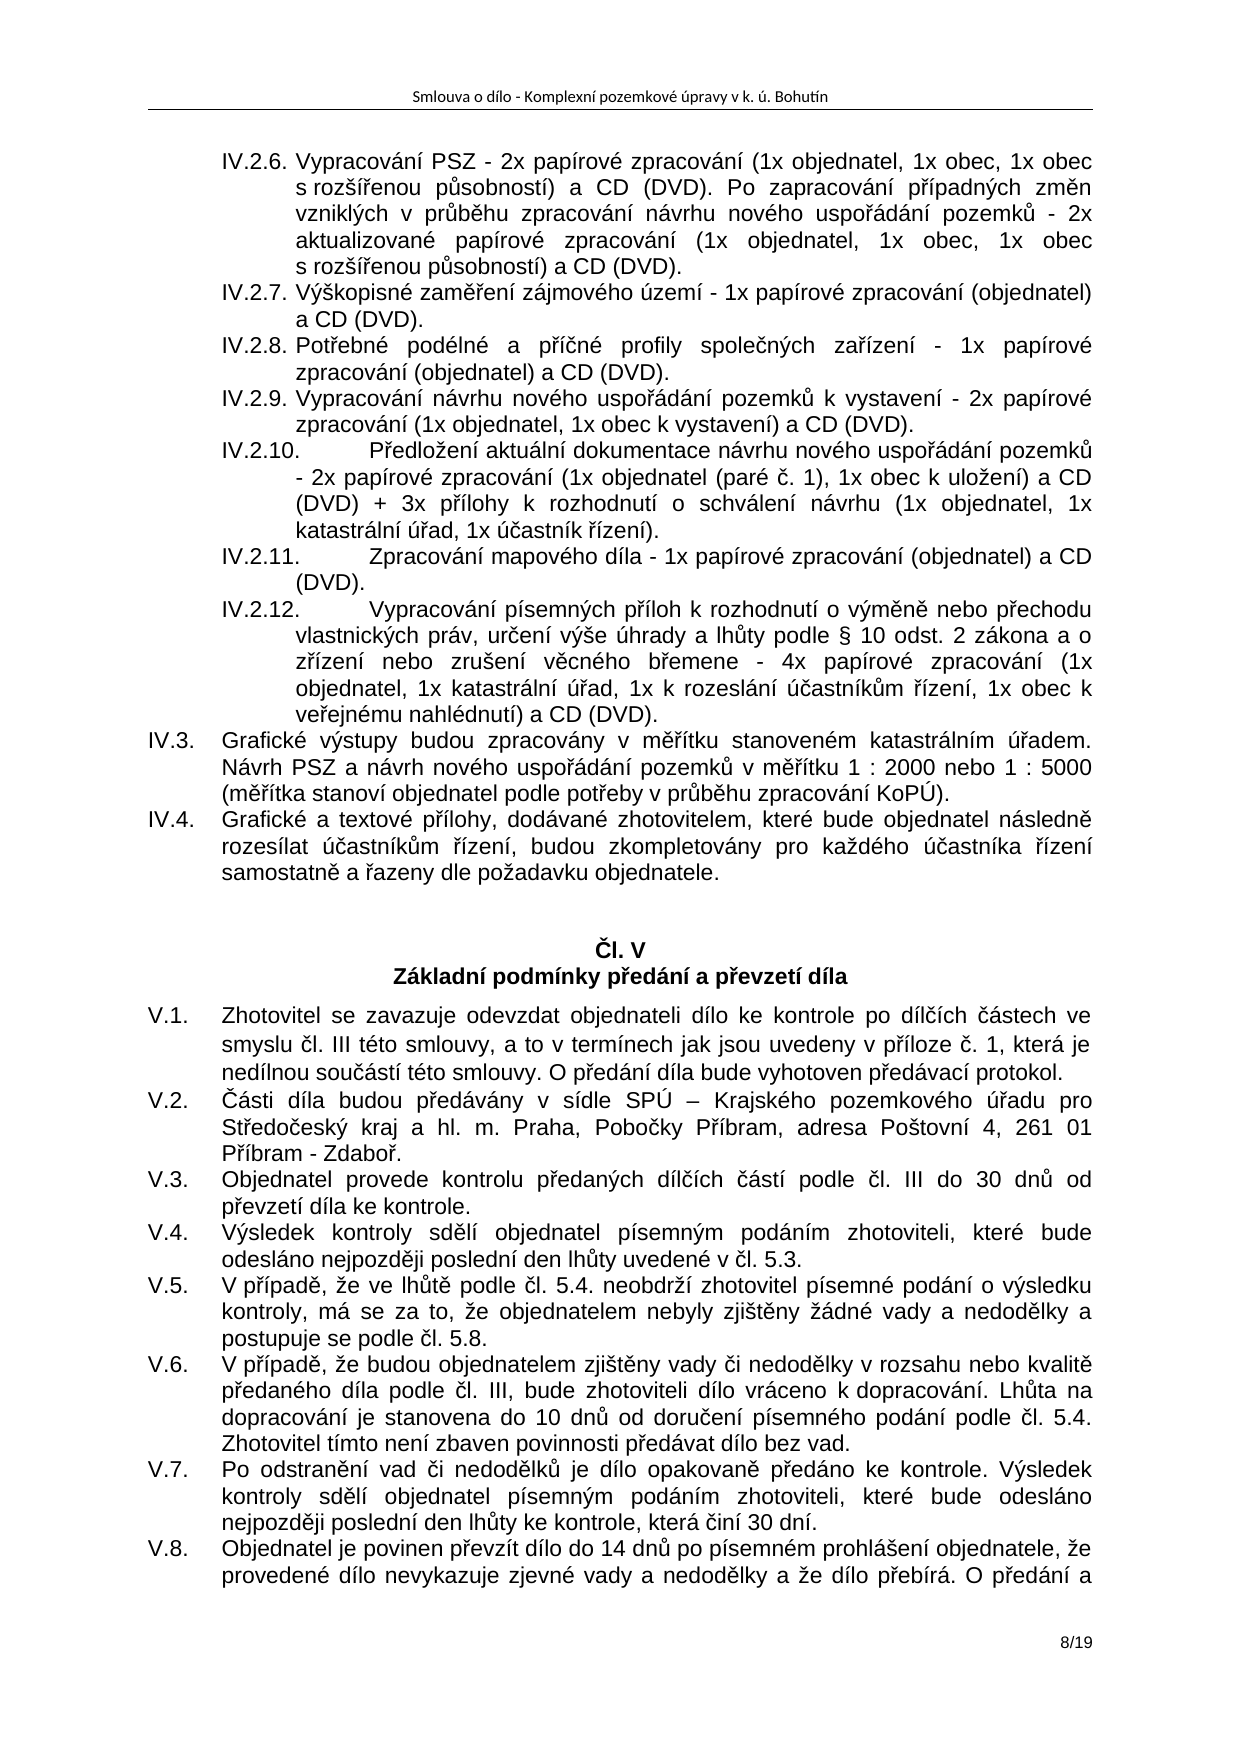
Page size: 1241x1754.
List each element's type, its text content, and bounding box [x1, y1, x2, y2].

subtitle Čl. V Základní podmínky předání a převzetí díla [148, 937, 1093, 989]
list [148, 1535, 1093, 1588]
list V případě, že budou objednatelem zjištěny vady či nedodělky v rozsahu nebo kvalitě předaného díla podle čl. III, bude zhotoviteli dílo vráceno k dopracování. Lhůta na dopracování je stanovena do 10 dnů od doručení písemného podání podle čl. 5.4. Zhotovitel tímto není zbaven povinnosti předávat dílo bez vad. [148, 1351, 1093, 1456]
text Výškopisné zaměření zájmového území - 1x papírové zpracování (objednatel) a CD (DVD). [221, 279, 1093, 332]
list V případě, že ve lhůtě podle čl. 5.4. neobdrží zhotovitel písemné podání o výsledku kontroly, má se za to, že objednatelem nebyly zjištěny žádné vady a nedodělky a postupuje se podle čl. 5.8. [148, 1272, 1093, 1351]
list Zhotovitel se zavazuje odevzdat objednateli dílo ke kontrole po dílčích částech ve smyslu čl. III této smlouvy, a to v termínech jak jsou uvedeny v příloze č. 1, která je nedílnou součástí této smlouvy. O předání díla bude vyhotoven předávací protokol. [148, 1002, 1093, 1085]
list Části díla budou předávány v sídle SPÚ – Krajského pozemkového úřadu pro Středočeský kraj a hl. m. Praha, Pobočky Příbram, adresa Poštovní 4, 261 01 Příbram - Zdaboř. [148, 1087, 1093, 1166]
text Potřebné podélné a příčné profily společných zařízení - 1x papírové zpracování (objednatel) a CD (DVD). [221, 332, 1093, 385]
text Vypracování písemných příloh k rozhodnutí o výměně nebo přechodu vlastnických práv, určení výše úhrady a lhůty podle § 10 odst. 2 zákona a o zřízení nebo zrušení věcného břemene - 4x papírové zpracování (1x objednatel, 1x katastrální úřad, 1x k rozeslání účastníkům řízení, 1x obec k veřejnému nahlédnutí) a CD (DVD). [221, 596, 1093, 727]
text Vypracování PSZ - 2x papírové zpracování (1x objednatel, 1x obec, 1x obec s rozšířenou působností) a CD (DVD). Po zapracování případných změn vzniklých v průběhu zpracování návrhu nového uspořádání pozemků - 2x aktualizované papírové zpracování (1x objednatel, 1x obec, 1x obec s rozšířenou působností) a CD (DVD). [221, 148, 1093, 279]
list Grafické výstupy budou zpracovány v měřítku stanoveném katastrálním úřadem. Návrh PSZ a návrh nového uspořádání pozemků v měřítku 1 : 2000 nebo 1 : 5000 (měřítka stanoví objednatel podle potřeby v průběhu zpracování KoPÚ). [148, 727, 1093, 806]
list Po odstranění vad či nedodělků je dílo opakovaně předáno ke kontrole. Výsledek kontroly sdělí objednatel písemným podáním zhotoviteli, které bude odesláno nejpozději poslední den lhůty ke kontrole, která činí 30 dní. [148, 1456, 1093, 1535]
text Zpracování mapového díla - 1x papírové zpracování (objednatel) a CD (DVD). [221, 543, 1093, 596]
list Objednatel provede kontrolu předaných dílčích částí podle čl. III do 30 dnů od převzetí díla ke kontrole. [148, 1166, 1093, 1219]
list Výsledek kontroly sdělí objednatel písemným podáním zhotoviteli, které bude odesláno nejpozději poslední den lhůty uvedené v čl. 5.3. [148, 1219, 1093, 1272]
text Vypracování návrhu nového uspořádání pozemků k vystavení - 2x papírové zpracování (1x objednatel, 1x obec k vystavení) a CD (DVD). [221, 385, 1093, 437]
text Předložení aktuální dokumentace návrhu nového uspořádání pozemků - 2x papírové zpracování (1x objednatel (paré č. 1), 1x obec k uložení) a CD (DVD) + 3x přílohy k rozhodnutí o schválení návrhu (1x objednatel, 1x katastrální úřad, 1x účastník řízení). [221, 437, 1093, 543]
list Grafické a textové přílohy, dodávané zhotovitelem, které bude objednatel následně rozesílat účastníkům řízení, budou zkompletovány pro každého účastníka řízení samostatně a řazeny dle požadavku objednatele. [148, 806, 1093, 886]
